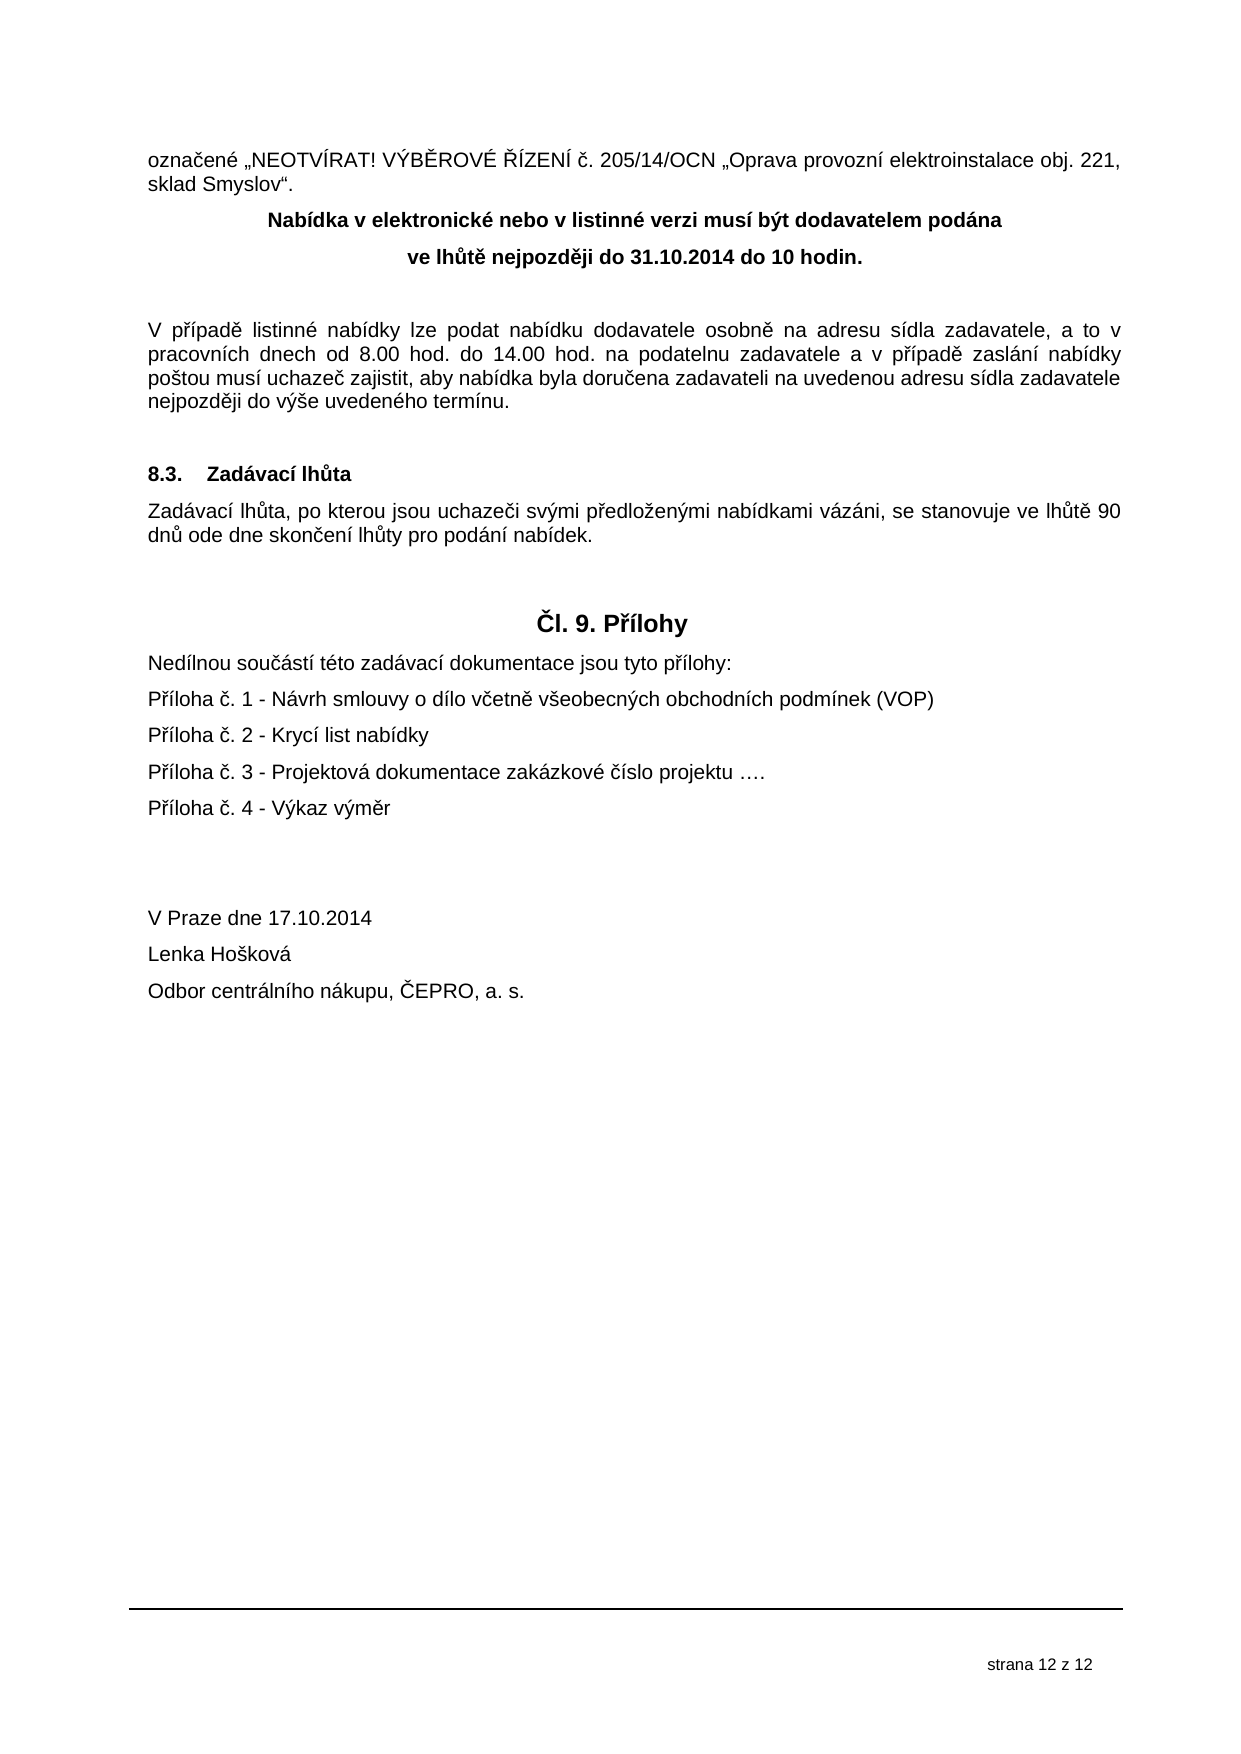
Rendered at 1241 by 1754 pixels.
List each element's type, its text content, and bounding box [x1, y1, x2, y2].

text Nabídka v elektronické nebo v listinné verzi musí být dodavatelem podána [148, 208, 1122, 232]
text Příloha č. 1 - Návrh smlouvy o dílo včetně všeobecných obchodních podmínek (VOP) [148, 687, 1122, 711]
text Příloha č. 4 - Výkaz výměr [148, 796, 1122, 820]
text V Praze dne 17.10.2014 [148, 906, 1122, 929]
text Příloha č. 2 - Krycí list nabídky [148, 723, 1122, 747]
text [148, 148, 1122, 196]
text Zadávací lhůta [148, 462, 1122, 486]
text V případě listinné nabídky lze podat nabídku dodavatele osobně na adresu sídla zadavatele, a to v pracovních dnech od 8.00 hod. do 14.00 hod. na podatelnu zadavatele a v případě zaslání nabídky poštou musí uchazeč zajistit, aby nabídka byla doručena zadavateli na uvedenou adresu sídla zadavatele nejpozději do výše uvedeného termínu. [148, 317, 1122, 413]
text ve lhůtě nejpozději do 31.10.2014 do 10 hodin. [148, 244, 1122, 268]
text Přílohy [102, 609, 1122, 638]
text Lenka Hošková [148, 942, 1122, 966]
text Zadávací lhůta, po kterou jsou uchazeči svými předloženými nabídkami vázáni, se stanovuje ve lhůtě 90 dnů ode dne skončení lhůty pro podání nabídek. [148, 499, 1122, 547]
text Odbor centrálního nákupu, ČEPRO, a. s. [148, 978, 1122, 1002]
text Nedílnou součástí této zadávací dokumentace jsou tyto přílohy: [148, 650, 1122, 674]
text Příloha č. 3 - Projektová dokumentace zakázkové číslo projektu …. [148, 760, 1122, 784]
